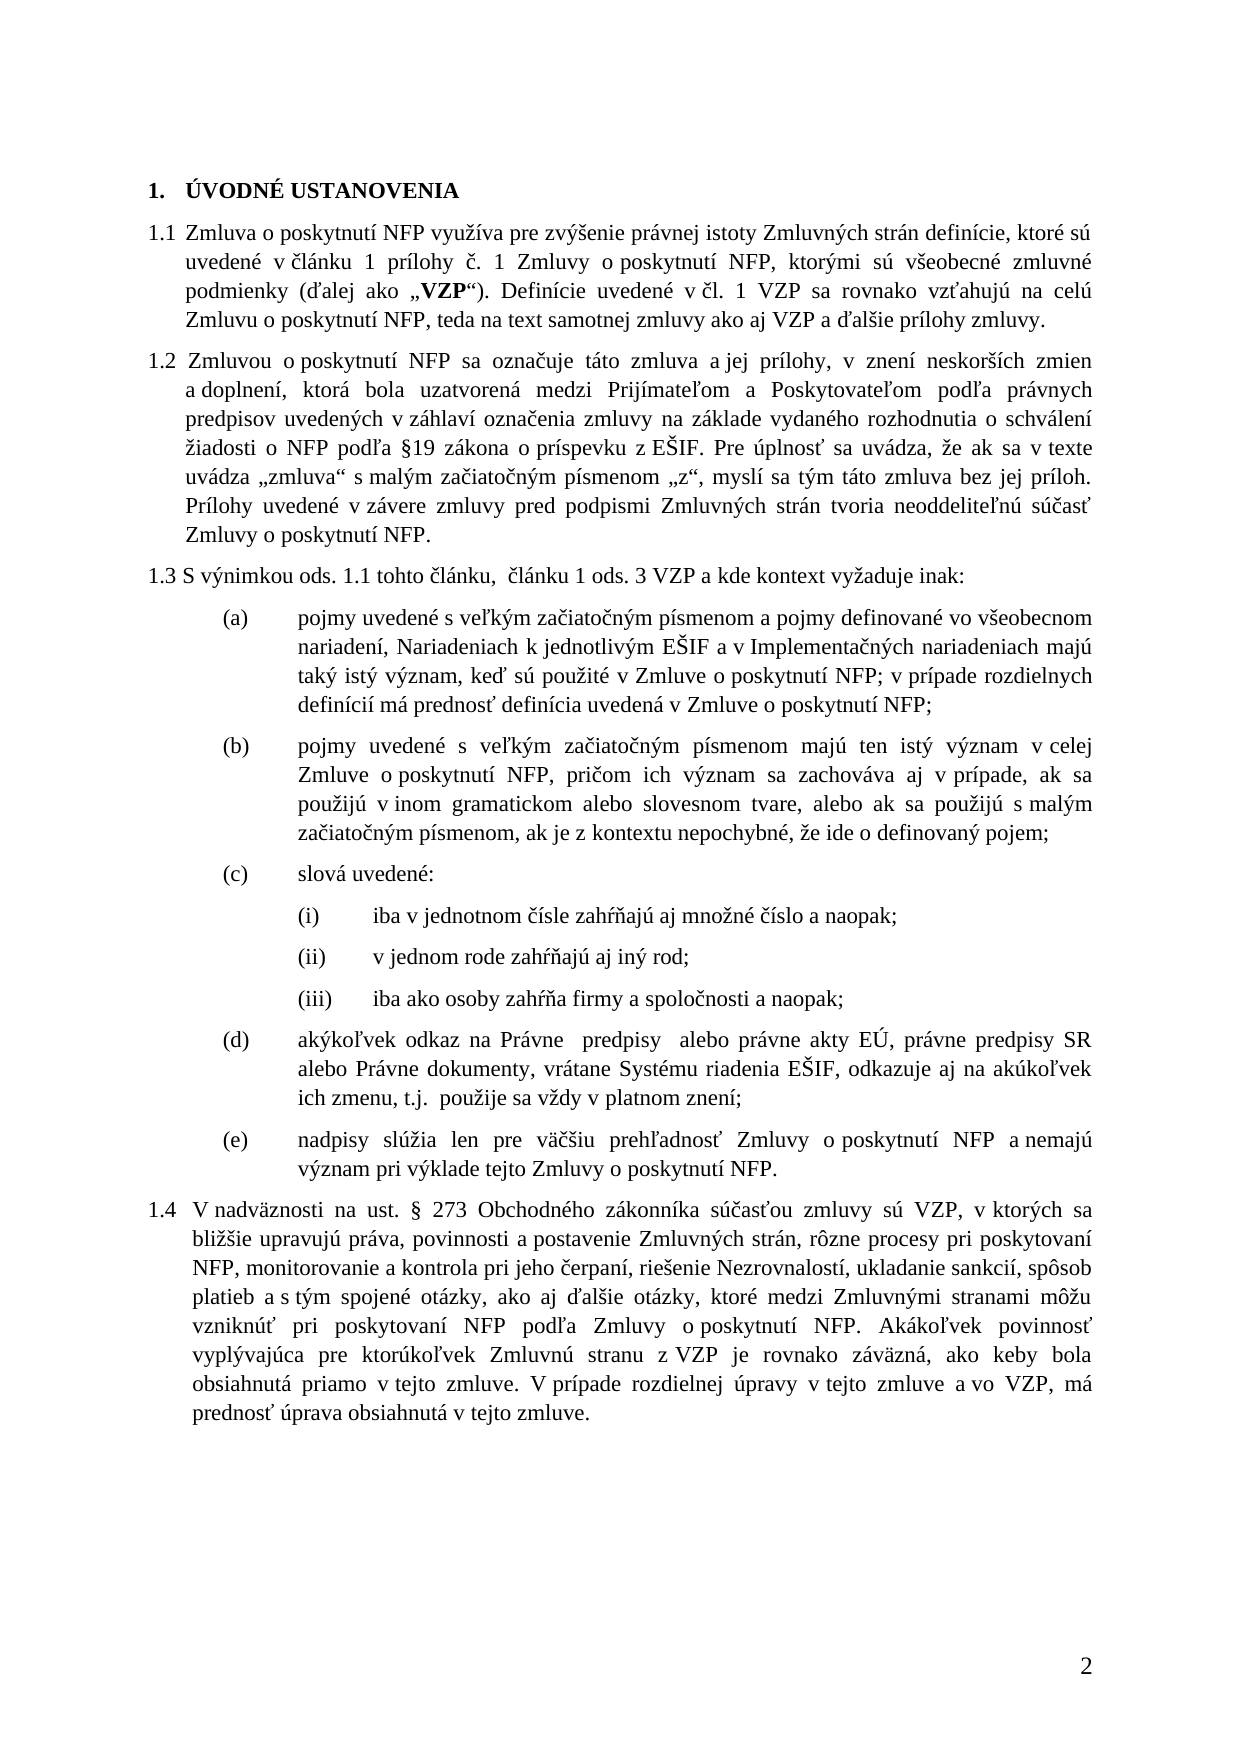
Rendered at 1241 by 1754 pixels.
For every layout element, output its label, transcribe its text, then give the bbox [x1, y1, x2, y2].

text iba ako osoby zahŕňa firmy a spoločnosti a naopak; [298, 985, 1092, 1011]
text slová uvedené: [223, 860, 1092, 887]
text 1.2 Zmluvou o poskytnutí NFP sa označuje táto zmluva a jej prílohy, v znení neskorších zmien a doplnení, ktorá bola uzatvorená medzi Prijímateľom a Poskytovateľom podľa právnych predpisov uvedených v záhlaví označenia zmluvy na základe vydaného rozhodnutia o schválení žiadosti o NFP podľa §19 zákona o príspevku z EŠIF. Pre úplnosť sa uvádza, že ak sa v texte uvádza „zmluva“ s malým začiatočným písmenom „z“, myslí sa tým táto zmluva bez jej príloh. Prílohy uvedené v závere zmluvy pred podpismi Zmluvných strán tvoria neoddeliteľnú súčasť Zmluvy o poskytnutí NFP. [148, 347, 1092, 547]
text akýkoľvek odkaz na Právne predpisy alebo právne akty EÚ, právne predpisy SR alebo Právne dokumenty, vrátane Systému riadenia EŠIF, odkazuje aj na akúkoľvek ich zmenu, t.j. použije sa vždy v platnom znení; [223, 1026, 1092, 1111]
text v jednom rode zahŕňajú aj iný rod; [298, 943, 1092, 970]
text pojmy uvedené s veľkým začiatočným písmenom majú ten istý význam v celej Zmluve o poskytnutí NFP, pričom ich význam sa zachováva aj v prípade, ak sa použijú v inom gramatickom alebo slovesnom tvare, alebo ak sa použijú s malým začiatočným písmenom, ak je z kontextu nepochybné, že ide o definovaný pojem; [223, 732, 1092, 845]
text 1.3 S výnimkou ods. 1.1 tohto článku, článku 1 ods. 3 VZP a kde kontext vyžaduje inak: [148, 562, 1092, 589]
text nadpisy slúžia len pre väčšiu prehľadnosť Zmluvy o poskytnutí NFP a nemajú význam pri výklade tejto Zmluvy o poskytnutí NFP. [223, 1126, 1092, 1181]
list ÚVODNÉ USTANOVENIA [148, 177, 1092, 204]
text iba v jednotnom čísle zahŕňajú aj množné číslo a naopak; [298, 902, 1092, 928]
text pojmy uvedené s veľkým začiatočným písmenom a pojmy definované vo všeobecnom nariadení, Nariadeniach k jednotlivým EŠIF a v Implementačných nariadeniach majú taký istý význam, keď sú použité v Zmluve o poskytnutí NFP; v prípade rozdielnych definícií má prednosť definícia uvedená v Zmluve o poskytnutí NFP; [223, 604, 1092, 717]
list 1.4 V nadväznosti na ust. § 273 Obchodného zákonníka súčasťou zmluvy sú VZP, v ktorých sa bližšie upravujú práva, povinnosti a postavenie Zmluvných strán, rôzne procesy pri poskytovaní NFP, monitorovanie a kontrola pri jeho čerpaní, riešenie Nezrovnalostí, ukladanie sankcií, spôsob platieb a s tým spojené otázky, ako aj ďalšie otázky, ktoré medzi Zmluvnými stranami môžu vzniknúť pri poskytovaní NFP podľa Zmluvy o poskytnutí NFP. Akákoľvek povinnosť vyplývajúca pre ktorúkoľvek Zmluvnú stranu z VZP je rovnako záväzná, ako keby bola obsiahnutá priamo v tejto zmluve. V prípade rozdielnej úpravy v tejto zmluve a vo VZP, má prednosť úprava obsiahnutá v tejto zmluve. [148, 1196, 1092, 1425]
list Zmluva o poskytnutí NFP využíva pre zvýšenie právnej istoty Zmluvných strán definície, ktoré sú uvedené v článku 1 prílohy č. 1 Zmluvy o poskytnutí NFP, ktorými sú všeobecné zmluvné podmienky (ďalej ako „VZP“). Definície uvedené v čl. 1 VZP sa rovnako vzťahujú na celú Zmluvu o poskytnutí NFP, teda na text samotnej zmluvy ako aj VZP a ďalšie prílohy zmluvy. [148, 219, 1092, 332]
